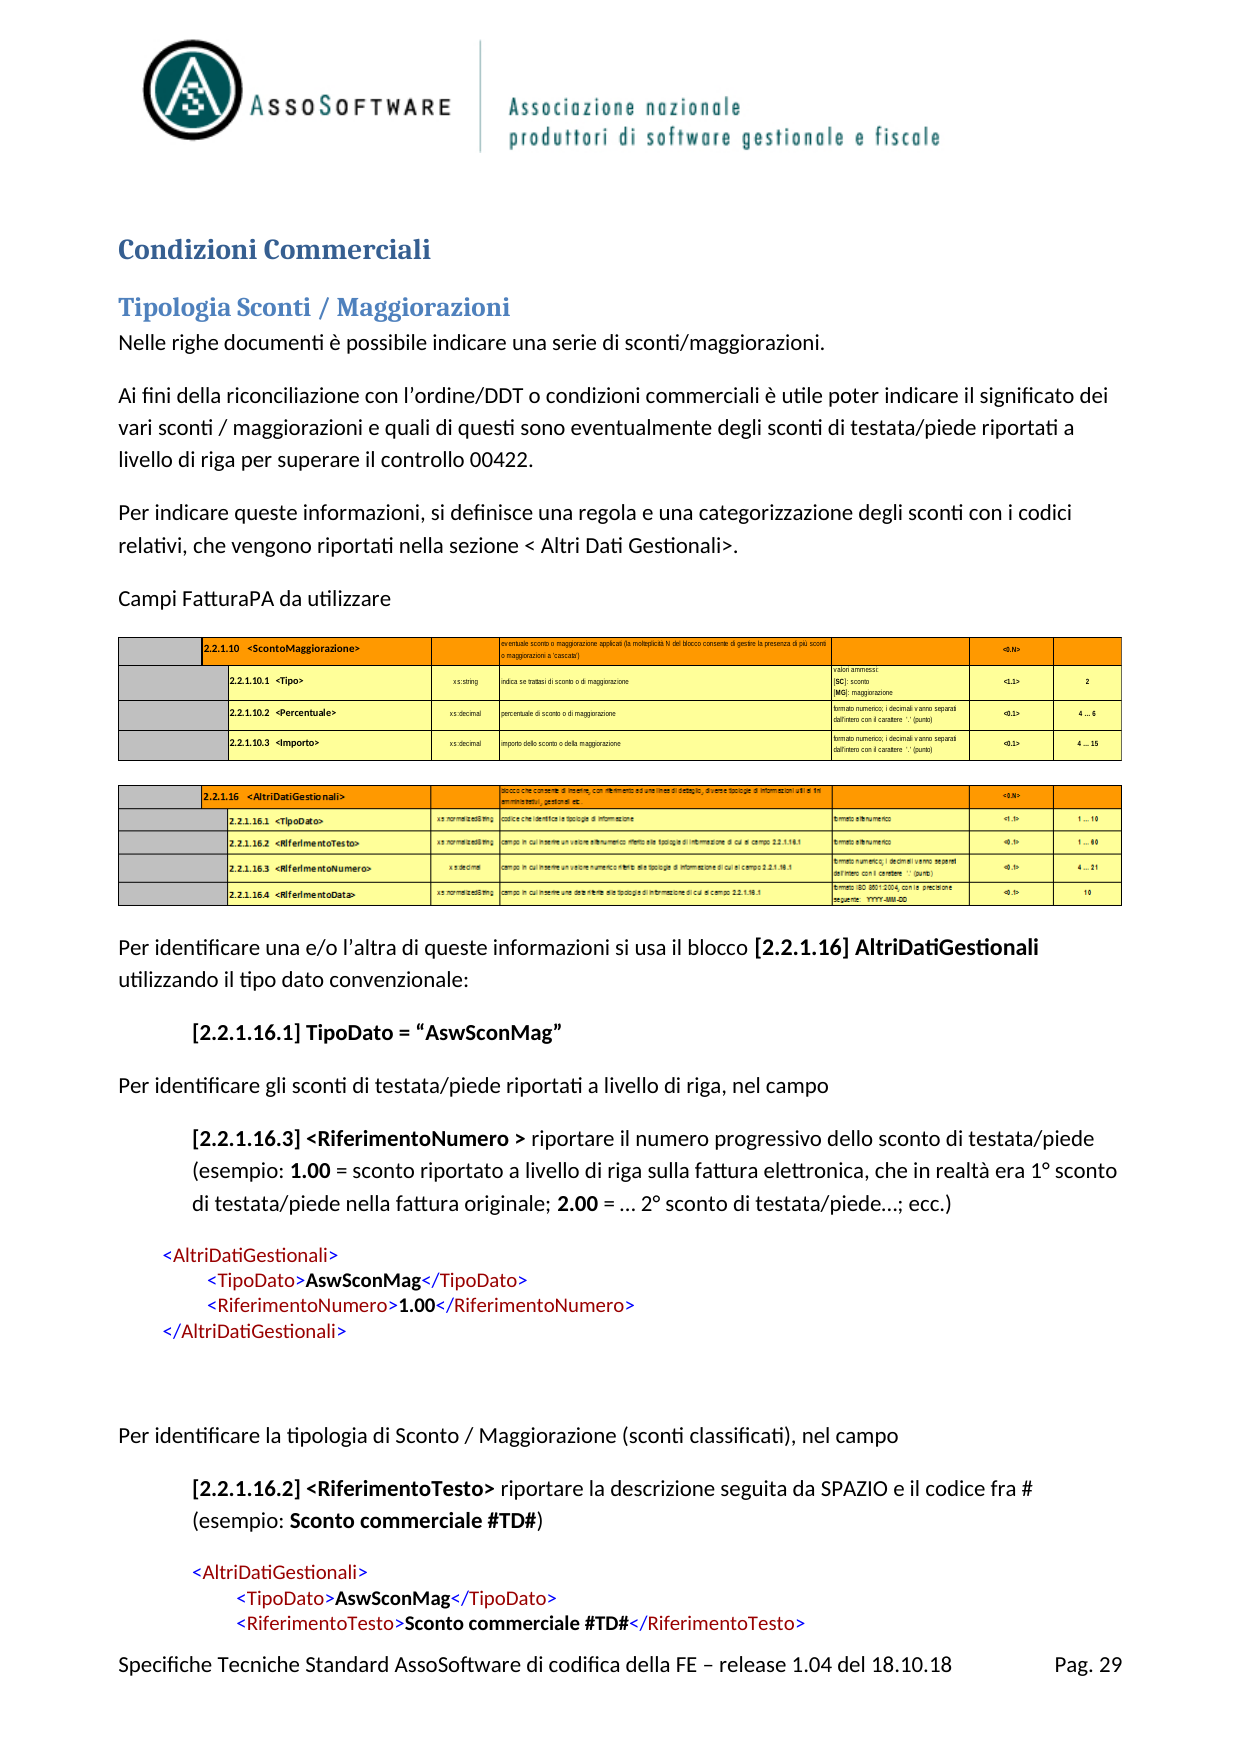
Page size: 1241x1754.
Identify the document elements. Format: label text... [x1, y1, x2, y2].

text [2.2.1.16.1] TipoDato = “AswSconMag” [118, 1018, 1122, 1046]
text Per identificare la tipologia di Sconto / Maggiorazione (sconti classificati), nel campo [118, 1421, 1122, 1449]
picture [118, 6, 1123, 153]
text <TipoDato>AswSconMag</TipoDato> [192, 1585, 1122, 1610]
text <AltriDatiGestionali> [162, 1242, 1122, 1267]
picture [118, 785, 1123, 907]
subtitle Condizioni Commerciali [118, 233, 1122, 267]
text Per identificare gli sconti di testata/piede riportati a livello di riga, nel campo [118, 1071, 1122, 1099]
text Ai fini della riconciliazione con l’ordine/DDT o condizioni commerciali è utile poter indicare il significato dei vari sconti / maggiorazioni e quali di questi sono eventualmente degli sconti di testata/piede riportati a livello di riga per superare il controllo 00422. [118, 381, 1122, 473]
text [2.2.1.16.2] <RiferimentoTesto> riportare la descrizione seguita da SPAZIO e il codice fra # (esempio: Sconto commerciale #TD#) [192, 1474, 1122, 1534]
text Per identificare una e/o l’altra di queste informazioni si usa il blocco [2.2.1.16] AltriDatiGestionali utilizzando il tipo dato convenzionale: [118, 932, 1122, 993]
text <RiferimentoNumero>1.00</RiferimentoNumero> [162, 1293, 1122, 1318]
text </AltriDatiGestionali> [162, 1318, 1122, 1343]
text <RiferimentoTesto>Sconto commerciale #TD#</RiferimentoTesto> [192, 1610, 1122, 1636]
subtitle Tipologia Sconti / Maggiorazioni [118, 292, 1122, 323]
text <AltriDatiGestionali> [192, 1559, 1122, 1585]
text Per indicare queste informazioni, si definisce una regola e una categorizzazione degli sconti con i codici relativi, che vengono riportati nella sezione < Altri Dati Gestionali>. [118, 498, 1122, 559]
text [2.2.1.16.3] <RiferimentoNumero > riportare il numero progressivo dello sconto di testata/piede (esempio: 1.00 = sconto riportato a livello di riga sulla fattura elettronica, che in realtà era 1° sconto di testata/piede nella fattura originale; 2.00 = … 2° sconto di testata/piede…; ecc.) [192, 1124, 1122, 1217]
text Campi FatturaPA da utilizzare [118, 584, 1122, 612]
text Nelle righe documenti è possibile indicare una serie di sconti/maggiorazioni. [118, 328, 1122, 356]
text <TipoDato>AswSconMag</TipoDato> [162, 1267, 1122, 1293]
